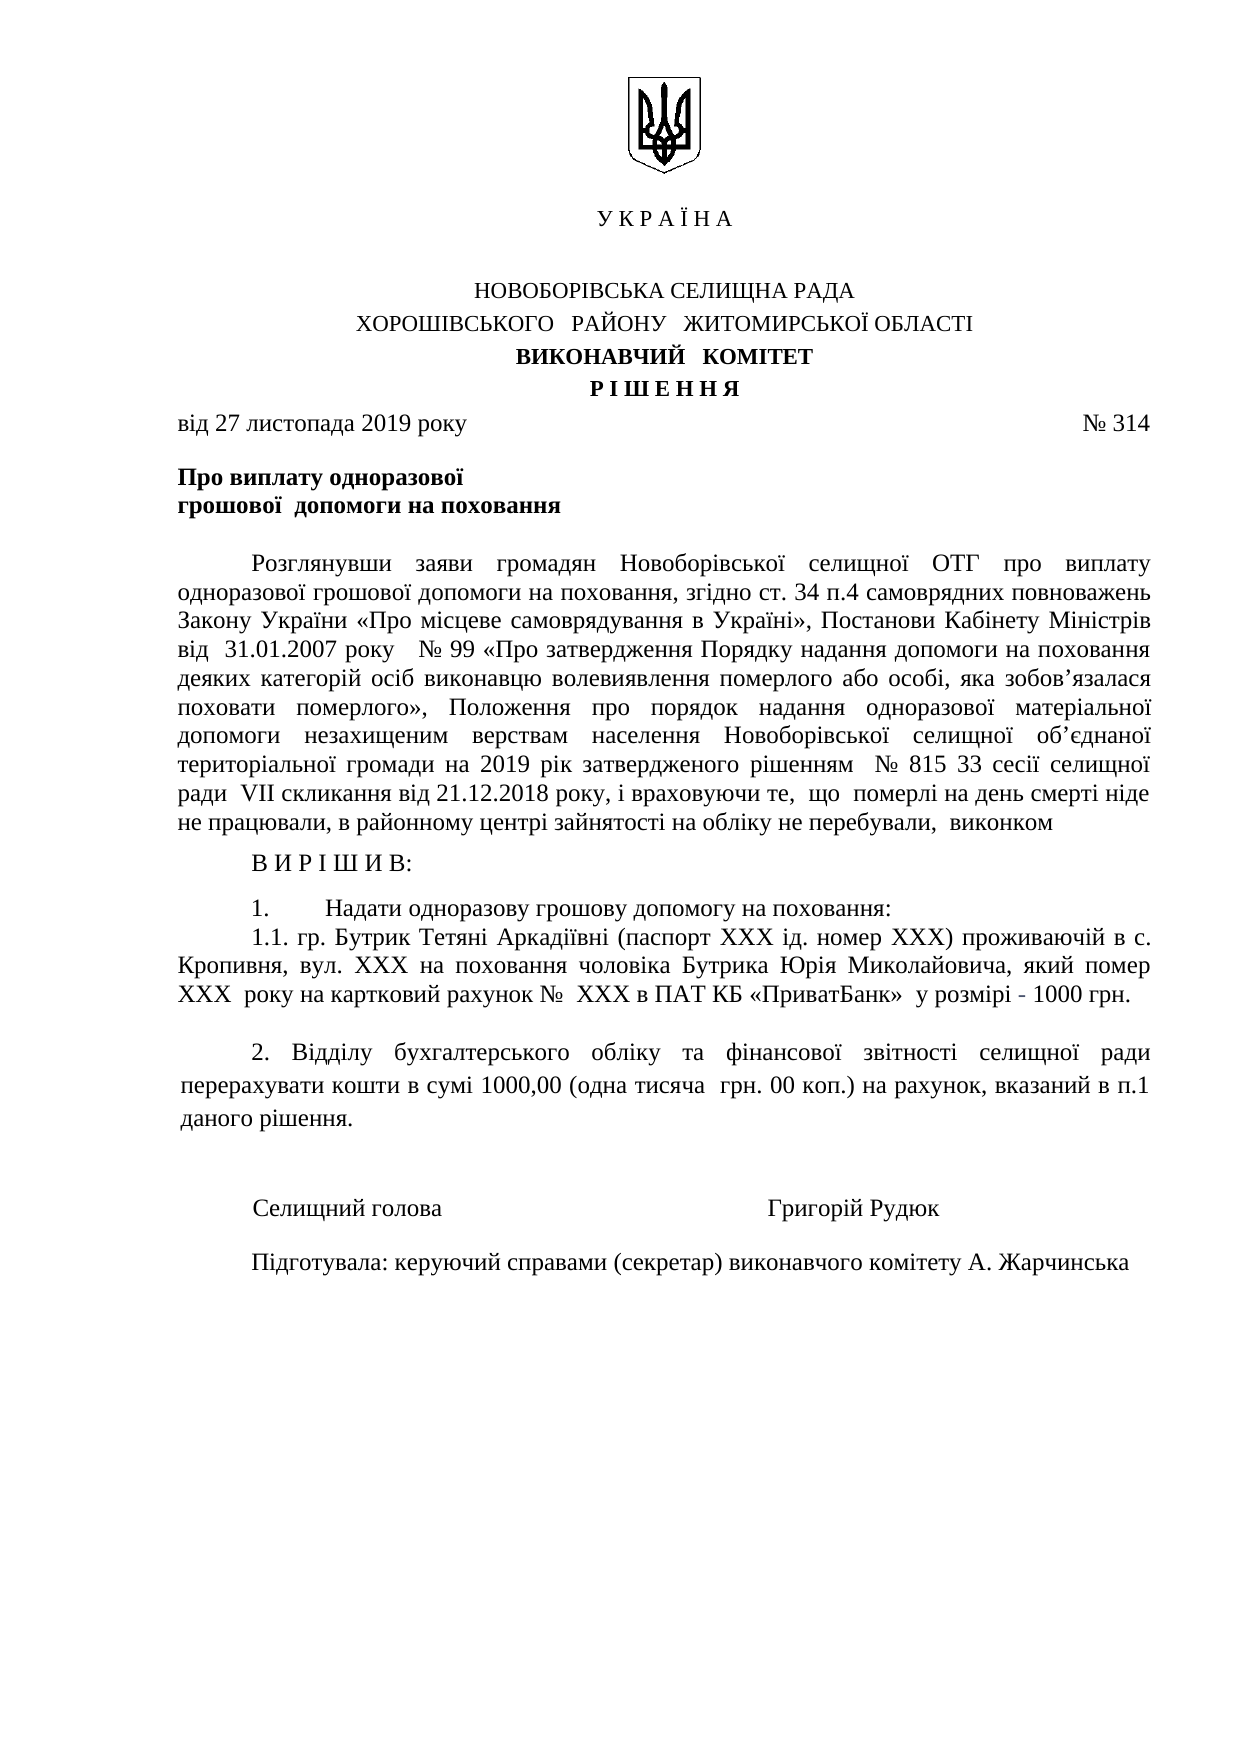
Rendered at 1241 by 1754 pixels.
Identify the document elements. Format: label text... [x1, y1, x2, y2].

text ХОРОШІВСЬКОГО РАЙОНУ ЖИТОМИРСЬКОЇ ОБЛАСТІ [177, 310, 1152, 336]
list Надати одноразову грошову допомогу на поховання: [177, 893, 1152, 922]
text В И Р І Ш И В: [177, 848, 1152, 877]
text НОВОБОРІВСЬКА СЕЛИЩНА РАДА [177, 277, 1152, 304]
text Селищний голова Григорій Рудюк [252, 1193, 1152, 1222]
text У К Р А Ї Н А [177, 205, 1152, 231]
text ВИКОНАВЧИЙ КОМІТЕТ [177, 343, 1152, 369]
text Розглянувши заяви громадян Новоборівської селищної ОТГ про виплату одноразової грошової допомоги на поховання, згідно ст. 34 п.4 самоврядних повноважень Закону України «Про місцеве самоврядування в Україні», Постанови Кабінету Міністрів від 31.01.2007 року № 99 «Про затвердження Порядку надання допомоги на поховання деяких категорій осіб виконавцю волевиявлення померлого або особі, яка зобов’язалася поховати померлого», Положення про порядок надання одноразової матеріальної допомоги незахищеним верствам населення Новоборівської селищної об’єднаної територіальної громади на 2019 рік затвердженого рішенням № 815 33 сесії селищної ради VII скликання від 21.12.2018 року, і враховуючи те, що померлі на день смерті ніде не працювали, в районному центрі зайнятості на обліку не перебували, виконком [177, 548, 1152, 836]
text Підготувала: керуючий справами (секретар) виконавчого комітету А. Жарчинська [177, 1247, 1152, 1276]
text від 27 листопада 2019 року № 314 [177, 408, 1152, 437]
text 2. Відділу бухгалтерського обліку та фінансової звітності селищної ради перерахувати кошти в сумі 1000,00 (одна тисяча грн. 00 коп.) на рахунок, вказаний в п.1 даного рішення. [180, 1037, 1152, 1132]
text 1.1. гр. Бутрик Тетяні Аркадіївні (паспорт XXX ід. номер XXX) проживаючій в с. Кропивня, вул. XXX на поховання чоловіка Бутрика Юрія Миколайовича, який помер XXX року на картковий рахунок № XXX в ПАТ КБ «ПриватБанк» у розмірі - 1000 грн. [177, 922, 1152, 1008]
text грошової допомоги на поховання [177, 491, 1152, 519]
picture [621, 73, 708, 181]
text Р І Ш Е Н Н Я [177, 375, 1152, 402]
text Про виплату одноразової [177, 462, 1152, 491]
